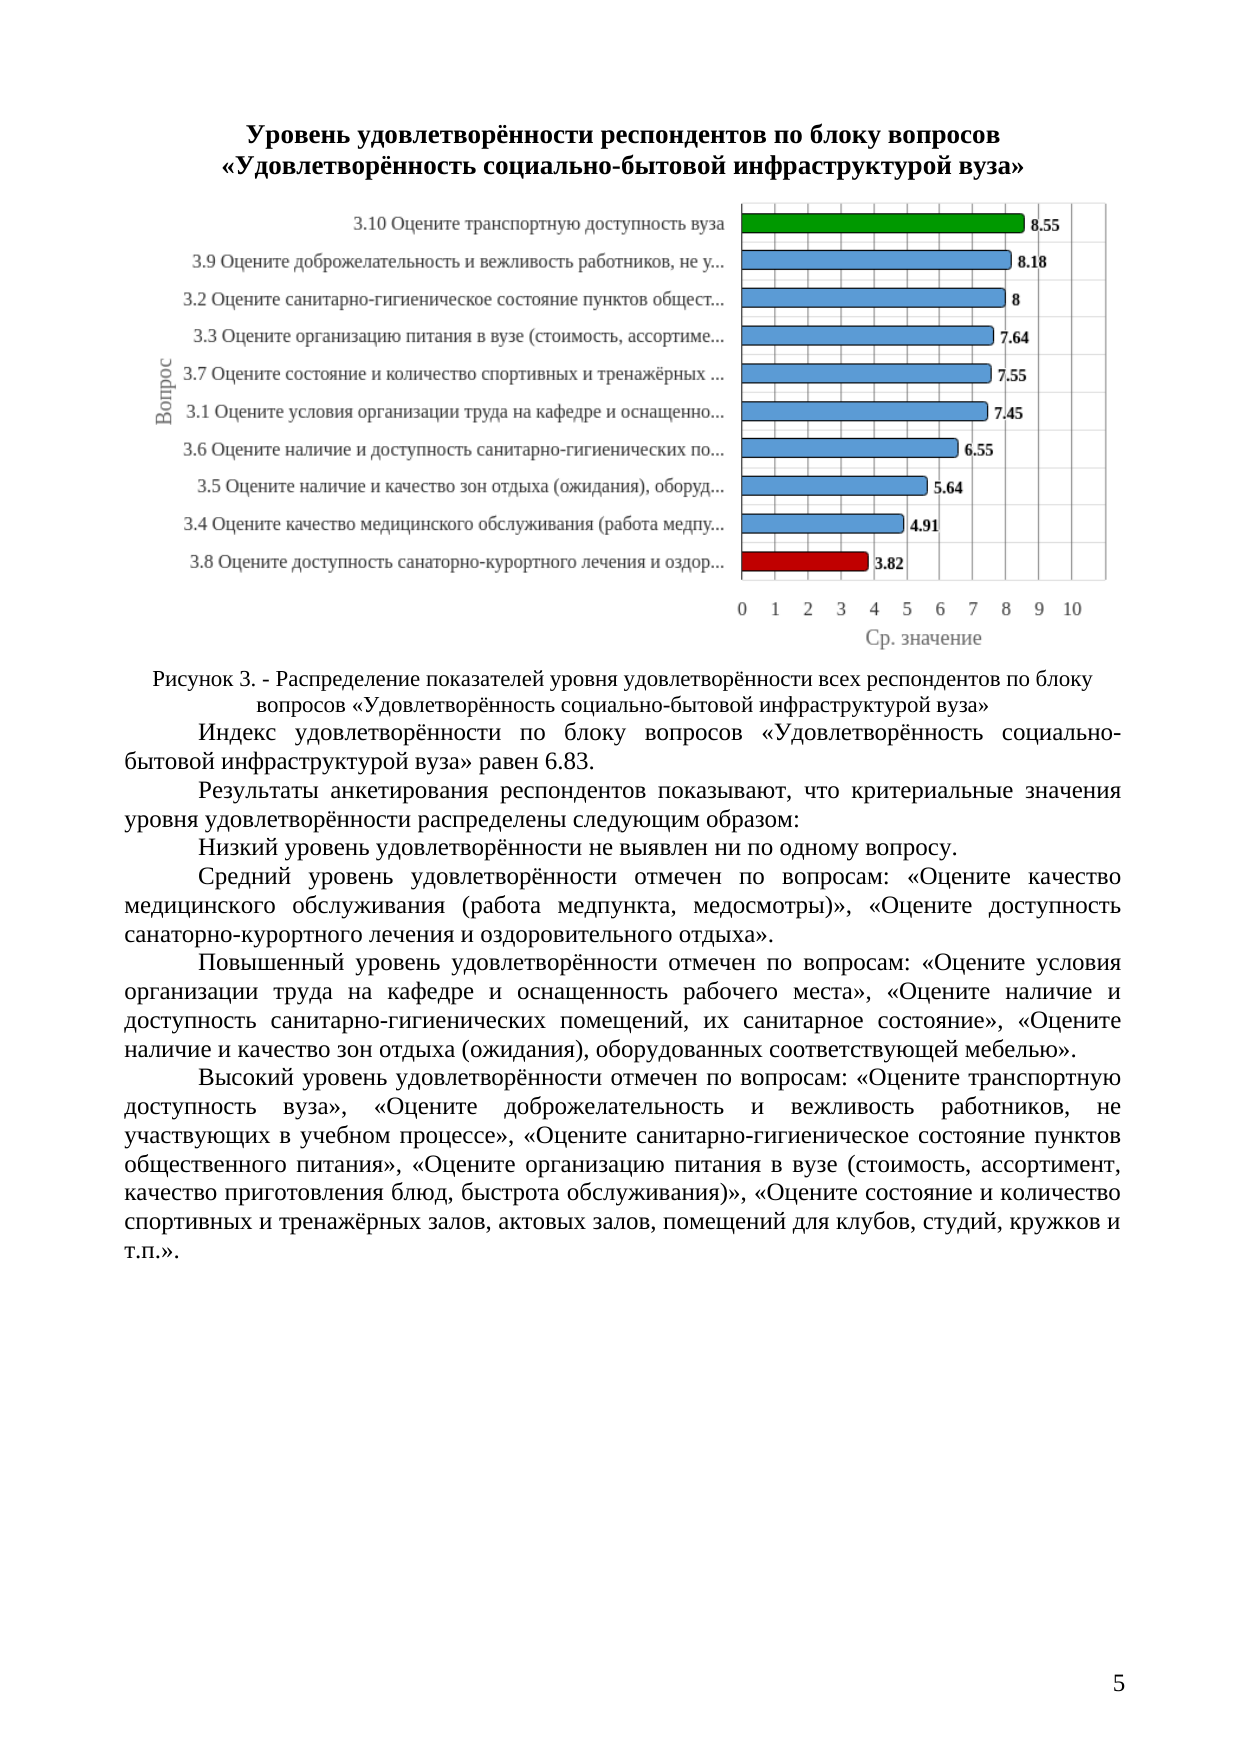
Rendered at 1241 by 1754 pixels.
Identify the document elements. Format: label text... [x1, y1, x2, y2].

text Высокий уровень удовлетворённости отмечен по вопросам: «Оцените транспортную доступность вуза», «Оцените доброжелательность и вежливость работников, не участвующих в учебном процессе», «Оцените санитарно-гигиеническое состояние пунктов общественного питания», «Оцените организацию питания в вузе (стоимость, ассортимент, качество приготовления блюд, быстрота обслуживания)», «Оцените состояние и количество спортивных и тренажёрных залов, актовых залов, помещений для клубов, студий, кружков и т.п.». [124, 1062, 1122, 1264]
text Результаты анкетирования респондентов показывают, что критериальные значения уровня удовлетворённости распределены следующим образом: [124, 775, 1122, 832]
text Средний уровень удовлетворённости отмечен по вопросам: «Оцените качество медицинского обслуживания (работа медпункта, медосмотры)», «Оцените доступность санаторно-курортного лечения и оздоровительного отдыха». [124, 861, 1122, 947]
text Рисунок 3. - Распределение показателей уровня удовлетворённости всех респондентов по блоку вопросов «Удовлетворённость социально-бытовой инфраструктурой вуза» [124, 665, 1122, 717]
text Повышенный уровень удовлетворённости отмечен по вопросам: «Оцените условия организации труда на кафедре и оснащенность рабочего места», «Оцените наличие и доступность санитарно-гигиенических помещений, их санитарное состояние», «Оцените наличие и качество зон отдыха (ожидания), оборудованных соответствующей мебелью». [124, 947, 1122, 1062]
text Низкий уровень удовлетворённости не выявлен ни по одному вопросу. [124, 832, 1122, 861]
picture [124, 192, 1129, 665]
text Индекс удовлетворённости по блоку вопросов «Удовлетворённость социально-бытовой инфраструктурой вуза» равен 6.83. [124, 717, 1122, 775]
subtitle Уровень удовлетворённости респондентов по блоку вопросов «Удовлетворённость социально-бытовой инфраструктурой вуза» [124, 118, 1122, 180]
